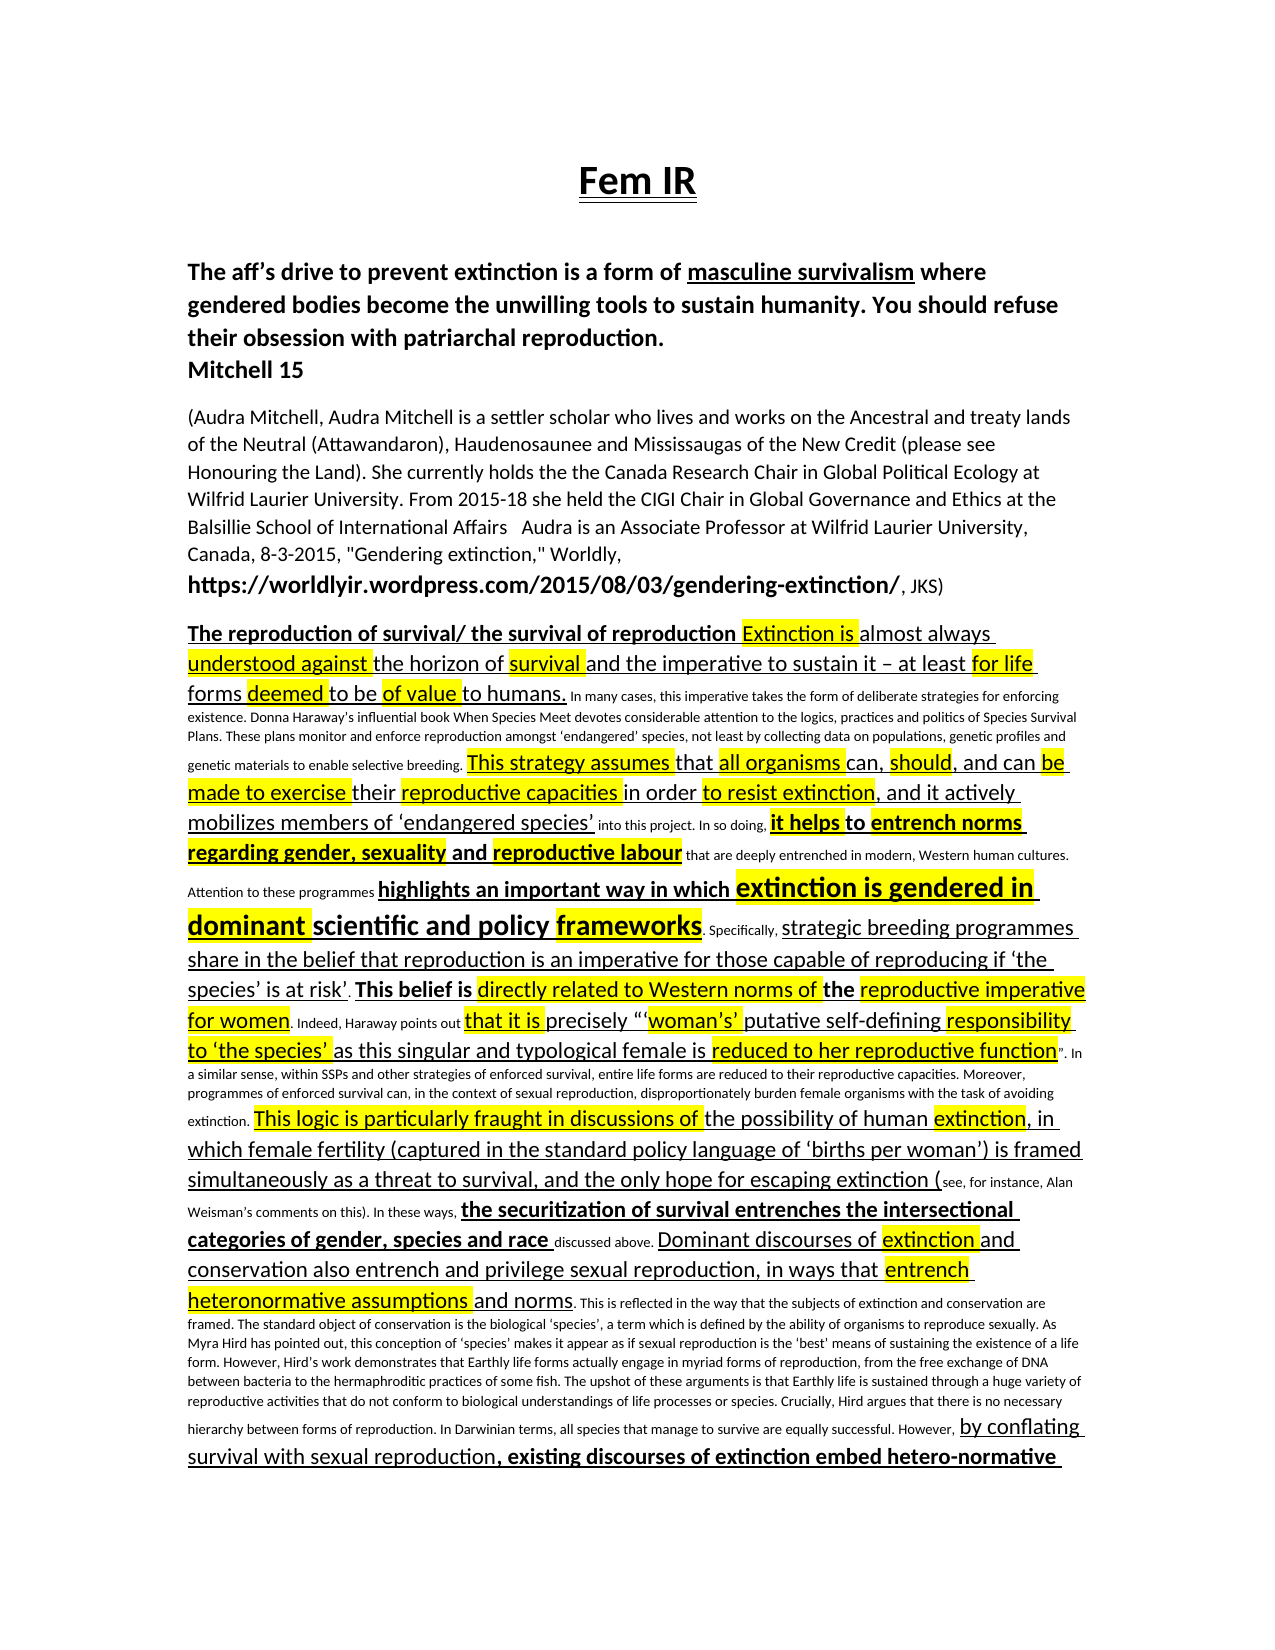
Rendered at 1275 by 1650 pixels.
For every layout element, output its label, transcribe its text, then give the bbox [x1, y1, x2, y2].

subtitle The aff’s drive to prevent extinction is a form of masculine survivalism where gendered bodies become the unwilling tools to sustain humanity. You should refuse their obsession with patriarchal reproduction. [187, 256, 1087, 352]
text Mitchell 15 [187, 355, 1087, 385]
subtitle Fem IR [187, 154, 1087, 205]
text (Audra Mitchell, Audra Mitchell is a settler scholar who lives and works on the Ancestral and treaty lands of the Neutral (Attawandaron), Haudenosaunee and Mississaugas of the New Credit (please see Honouring the Land). She currently holds the the Canada Research Chair in Global Political Ecology at Wilfrid Laurier University. From 2015-18 she held the CIGI Chair in Global Governance and Ethics at the Balsillie School of International Affairs Audra is an Associate Professor at Wilfrid Laurier University, Canada, 8-3-2015, "Gendering extinction," Worldly, https://worldlyir.wordpress.com/2015/08/03/gendering-extinction/, JKS) [187, 404, 1087, 599]
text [187, 619, 1087, 1470]
